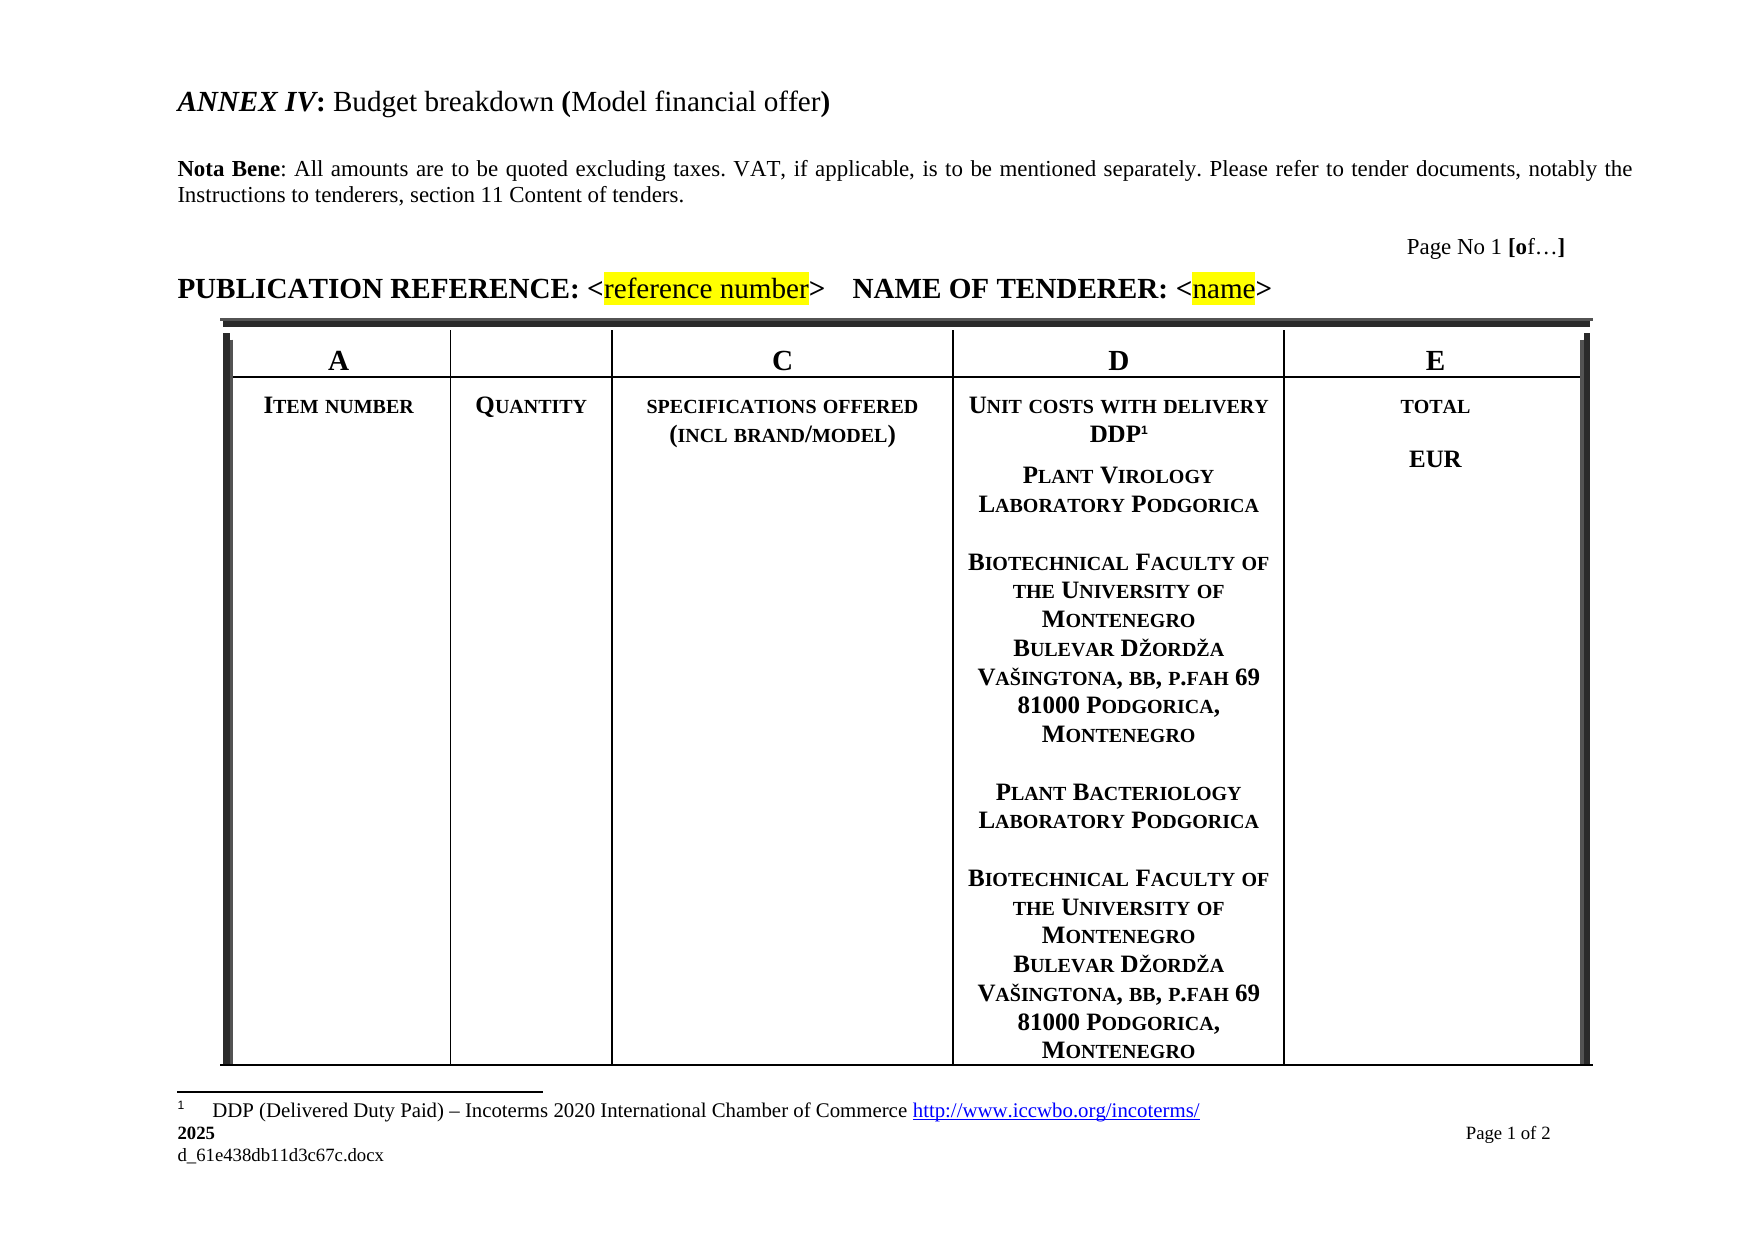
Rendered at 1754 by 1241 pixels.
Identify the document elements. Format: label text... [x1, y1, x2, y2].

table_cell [613, 378, 952, 1064]
table_header A [226, 327, 450, 376]
table_cell total EUR [1285, 378, 1580, 1064]
text PUBLICATION REFERENCE: <reference number> NAME OF TENDERER: <name> [1255, 272, 1636, 305]
table_cell Item number [233, 378, 450, 1064]
table_header D [954, 330, 1283, 376]
text PUBLICATION REFERENCE: <reference number> NAME OF TENDERER: <name> [177, 272, 604, 305]
table_cell Quantity [451, 378, 611, 1064]
text Page No 1 [of…] [177, 233, 1565, 259]
table_header [451, 330, 611, 376]
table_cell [954, 378, 1283, 1064]
subtitle ANNEX IV: Budget breakdown (Model financial offer) [177, 84, 1636, 118]
text Nota Bene: All amounts are to be quoted excluding taxes. VAT, if applicable, is to be mentioned separately. Please refer to tender documents, notably the Instructions to tenderers, section 11 Content of tenders. [177, 155, 1636, 208]
table_header C [613, 330, 952, 376]
text PUBLICATION REFERENCE: <reference number> NAME OF TENDERER: <name> [809, 272, 1192, 305]
table_header E [1285, 327, 1587, 376]
